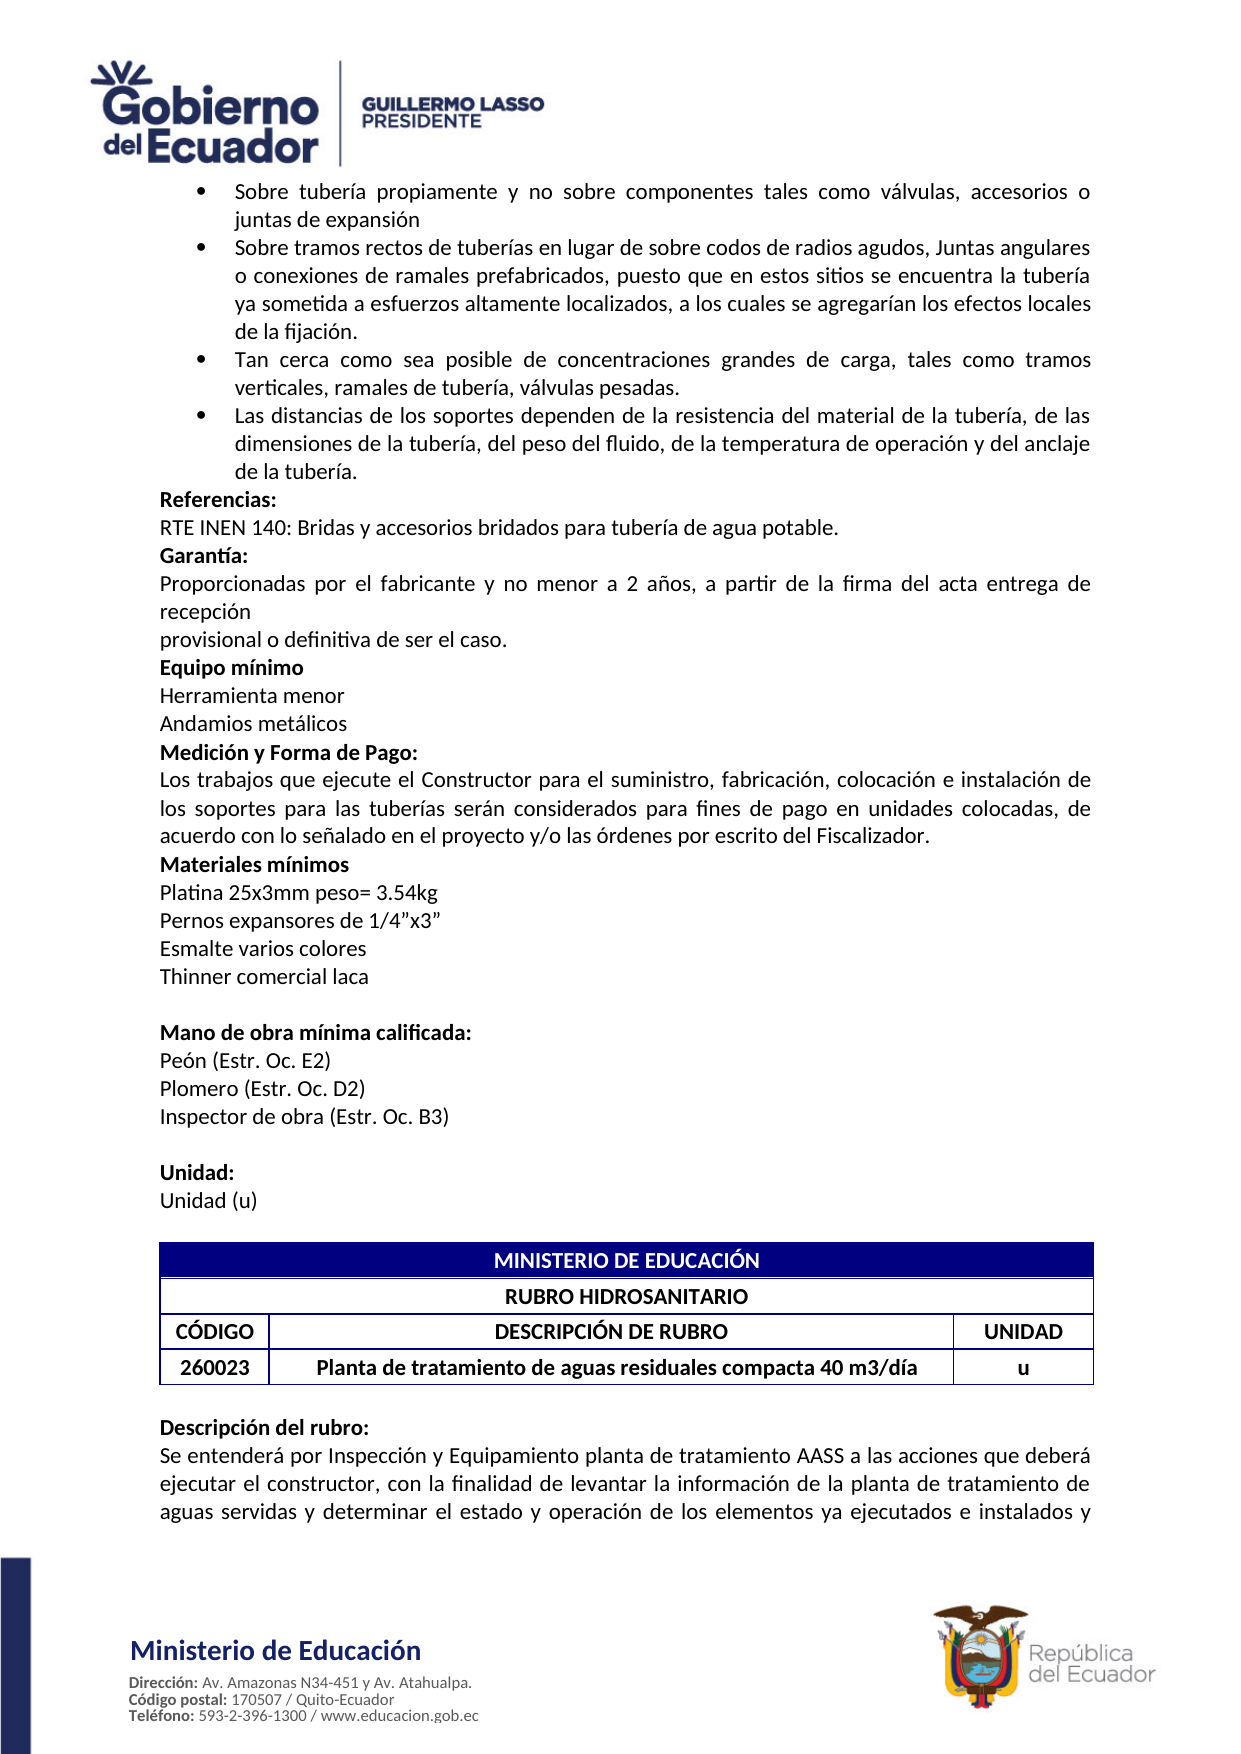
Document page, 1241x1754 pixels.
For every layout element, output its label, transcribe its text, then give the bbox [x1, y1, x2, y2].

text Inspector de obra (Estr. Oc. B3) [159, 1102, 1092, 1130]
text Materiales mínimos [159, 850, 1092, 878]
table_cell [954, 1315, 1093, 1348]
text Esmalte varios colores [159, 934, 1092, 962]
text Equipo mínimo [159, 653, 1092, 682]
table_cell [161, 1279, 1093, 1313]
picture [0, 1, 1241, 1754]
text Unidad: [159, 1158, 1092, 1186]
text RTE INEN 140: Bridas y accesorios bridados para tubería de agua potable. [159, 513, 1092, 541]
list Las distancias de los soportes dependen de la resistencia del material de la tubería, de las dimensiones de la tubería, del peso del fluido, de la temperatura de operación y del anclaje de la tubería. [197, 401, 1092, 485]
text Mano de obra mínima calificada: [159, 1018, 1092, 1046]
text Peón (Estr. Oc. E2) [159, 1046, 1092, 1074]
text Proporcionadas por el fabricante y no menor a 2 años, a partir de la firma del acta entrega de recepción [159, 569, 1092, 626]
list Tan cerca como sea posible de concentraciones grandes de carga, tales como tramos verticales, ramales de tubería, válvulas pesadas. [197, 345, 1092, 401]
text Herramienta menor [159, 682, 1092, 709]
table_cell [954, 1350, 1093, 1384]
text Los trabajos que ejecute el Constructor para el suministro, fabricación, colocación e instalación de los soportes para las tuberías serán considerados para fines de pago en unidades colocadas, de acuerdo con lo señalado en el proyecto y/o las órdenes por escrito del Fiscalizador. [159, 766, 1092, 850]
text Andamios metálicos [159, 709, 1092, 738]
text provisional o definitiva de ser el caso. [159, 626, 1092, 653]
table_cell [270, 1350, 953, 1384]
text Medición y Forma de Pago: [159, 738, 1092, 766]
text Pernos expansores de 1/4”x3” [159, 906, 1092, 934]
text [159, 1441, 1092, 1525]
text Descripción del rubro: [159, 1413, 1092, 1441]
text Platina 25x3mm peso= 3.54kg [159, 878, 1092, 906]
text Unidad (u) [159, 1186, 1092, 1214]
text Plomero (Estr. Oc. D2) [159, 1074, 1092, 1102]
text Garantía: [159, 541, 1092, 569]
list Sobre tubería propiamente y no sobre componentes tales como válvulas, accesorios o juntas de expansión [197, 177, 1092, 233]
text Thinner comercial laca [159, 962, 1092, 990]
list Sobre tramos rectos de tuberías en lugar de sobre codos de radios agudos, Juntas angulares o conexiones de ramales prefabricados, puesto que en estos sitios se encuentra la tubería ya sometida a esfuerzos altamente localizados, a los cuales se agregarían los efectos locales de la fijación. [197, 233, 1092, 345]
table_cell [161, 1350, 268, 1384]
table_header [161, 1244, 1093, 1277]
text Referencias: [159, 485, 1092, 513]
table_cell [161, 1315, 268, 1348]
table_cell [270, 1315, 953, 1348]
